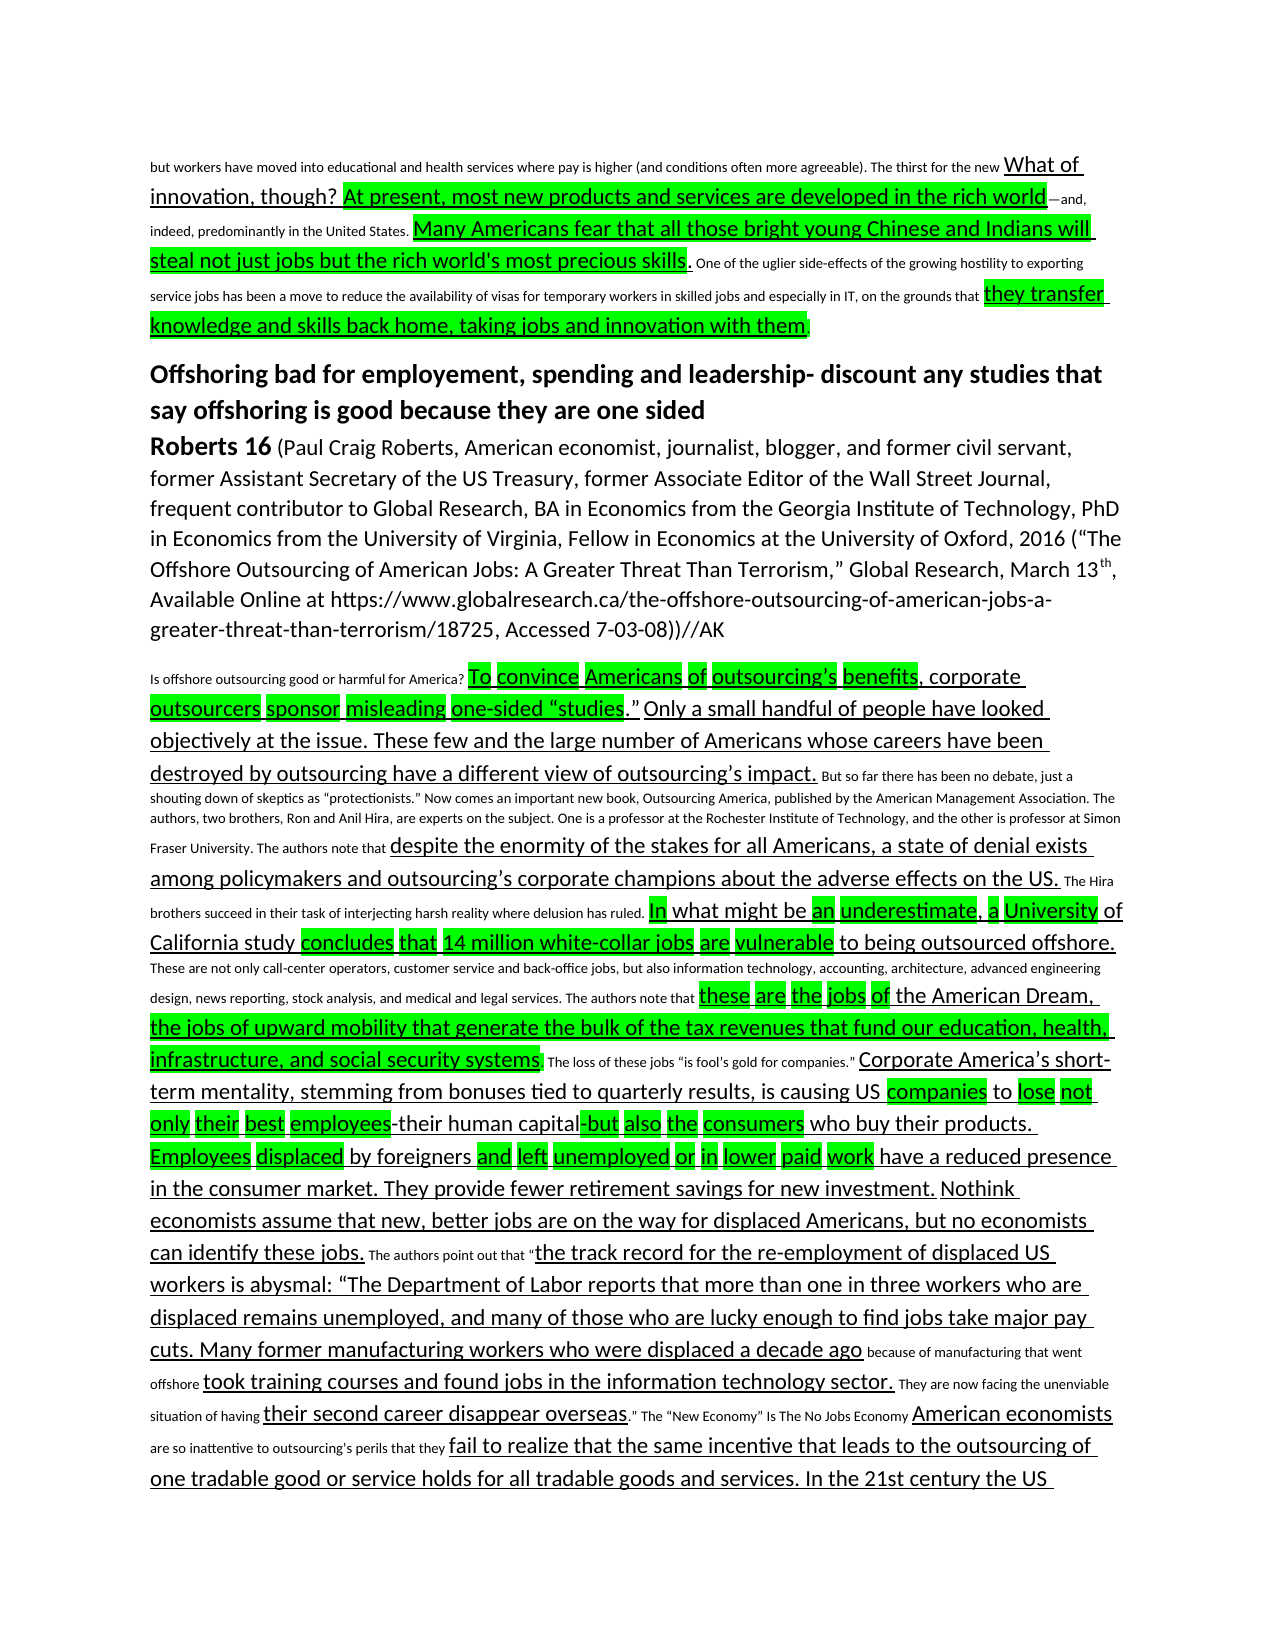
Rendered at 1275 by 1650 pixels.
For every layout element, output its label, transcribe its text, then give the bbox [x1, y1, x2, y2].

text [150, 150, 1125, 339]
text Roberts 16 (Paul Craig Roberts, American economist, journalist, blogger, and former civil servant, former Assistant Secretary of the US Treasury, former Associate Editor of the Wall Street Journal, frequent contributor to Global Research, BA in Economics from the Georgia Institute of Technology, PhD in Economics from the University of Virginia, Fellow in Economics at the University of Oxford, 2016 (“The Offshore Outsourcing of American Jobs: A Greater Threat Than Terrorism,” Global Research, March 13th, Available Online at https://www.globalresearch.ca/the-offshore-outsourcing-of-american-jobs-a-greater-threat-than-terrorism/18725, Accessed 7-03-08))//AK [150, 429, 1125, 643]
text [150, 662, 1125, 1492]
subtitle Offshoring bad for employement, spending and leadership- discount any studies that say offshoring is good because they are one sided [150, 358, 1125, 426]
